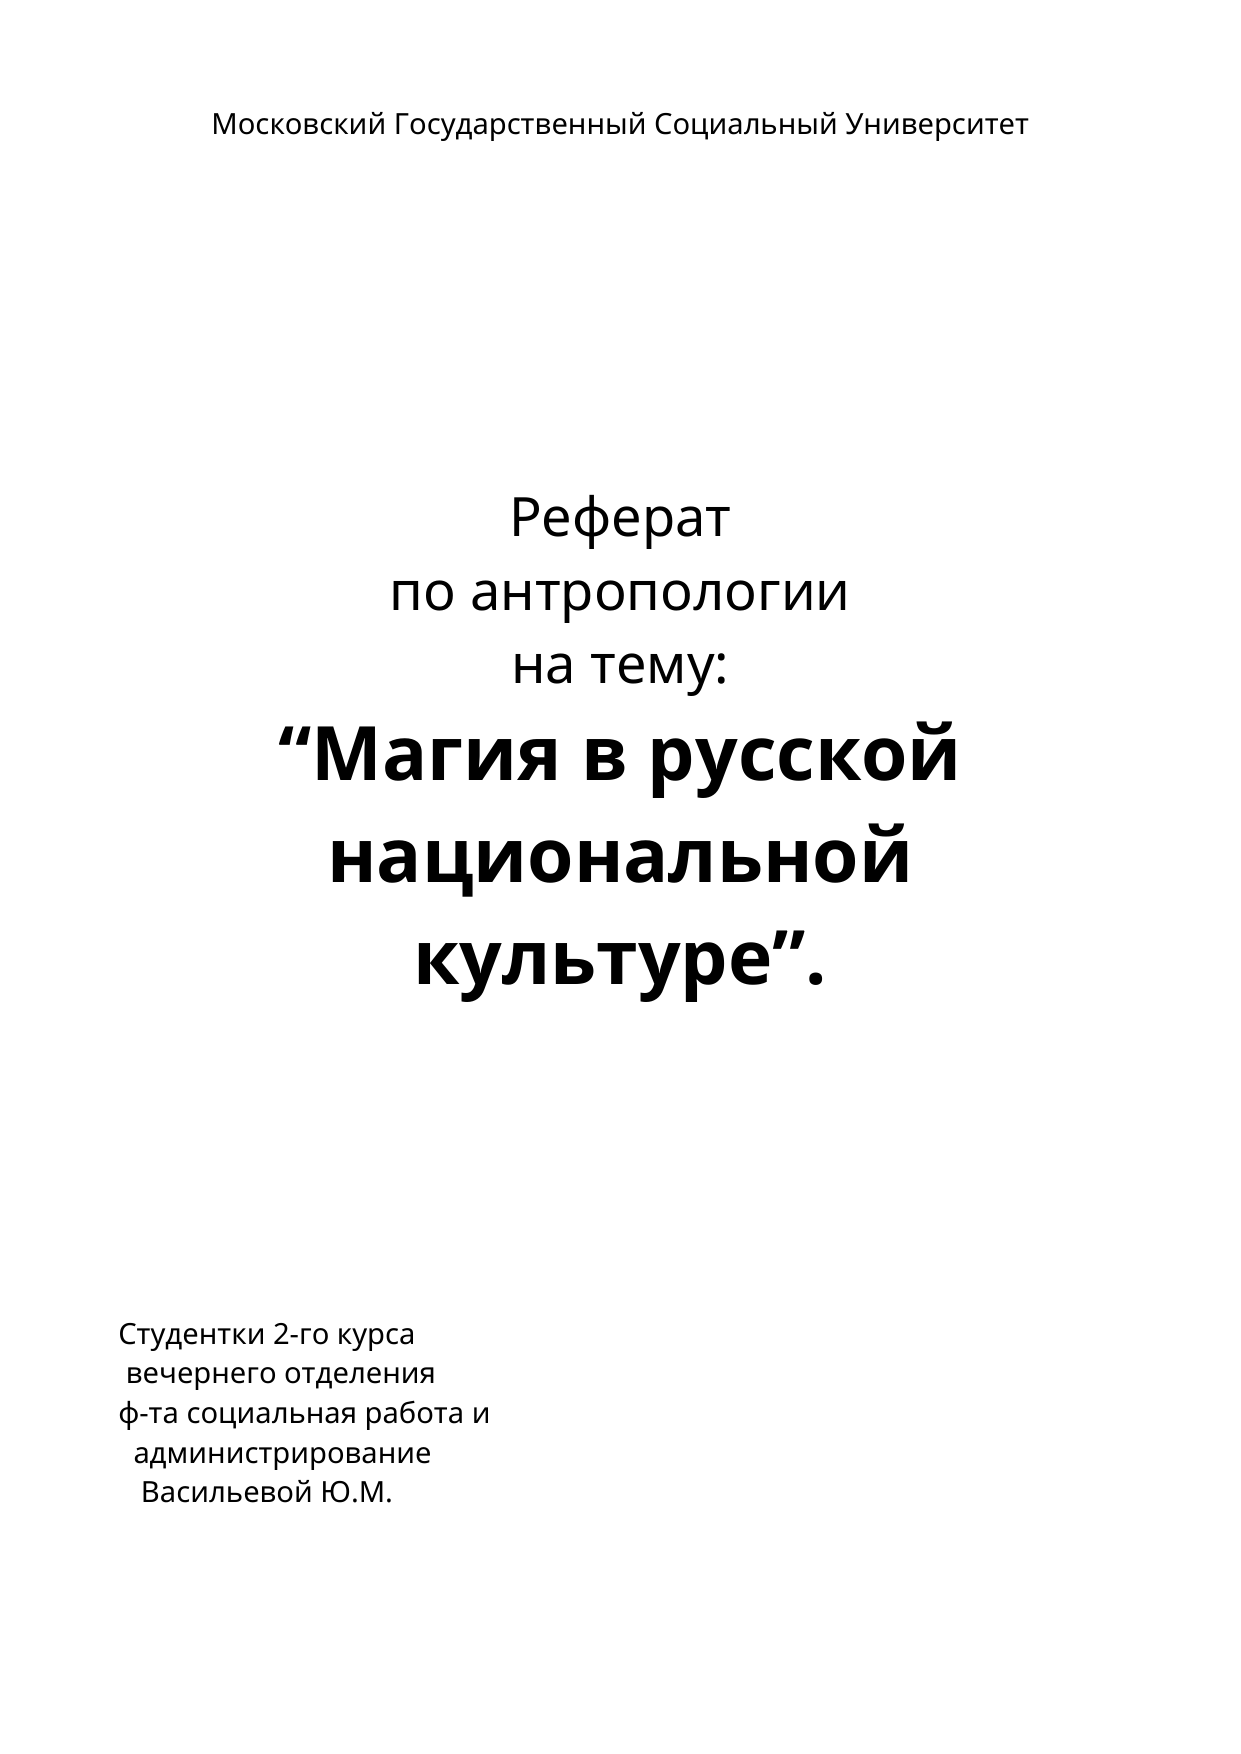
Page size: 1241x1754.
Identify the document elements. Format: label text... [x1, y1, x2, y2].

text ф-та социальная работа и [118, 1392, 1122, 1432]
text вечернего отделения [118, 1353, 1122, 1392]
text Московский Государственный Социальный Университет [118, 103, 1122, 143]
text “Магия в русской национальной культуре”. [118, 700, 1122, 1006]
text Васильевой Ю.М. [118, 1472, 1122, 1511]
text Студентки 2-го курса [118, 1313, 1122, 1353]
text по антропологии [118, 552, 1122, 626]
text Реферат [118, 478, 1122, 552]
text на тему: [118, 626, 1122, 700]
text администрирование [118, 1432, 1122, 1472]
